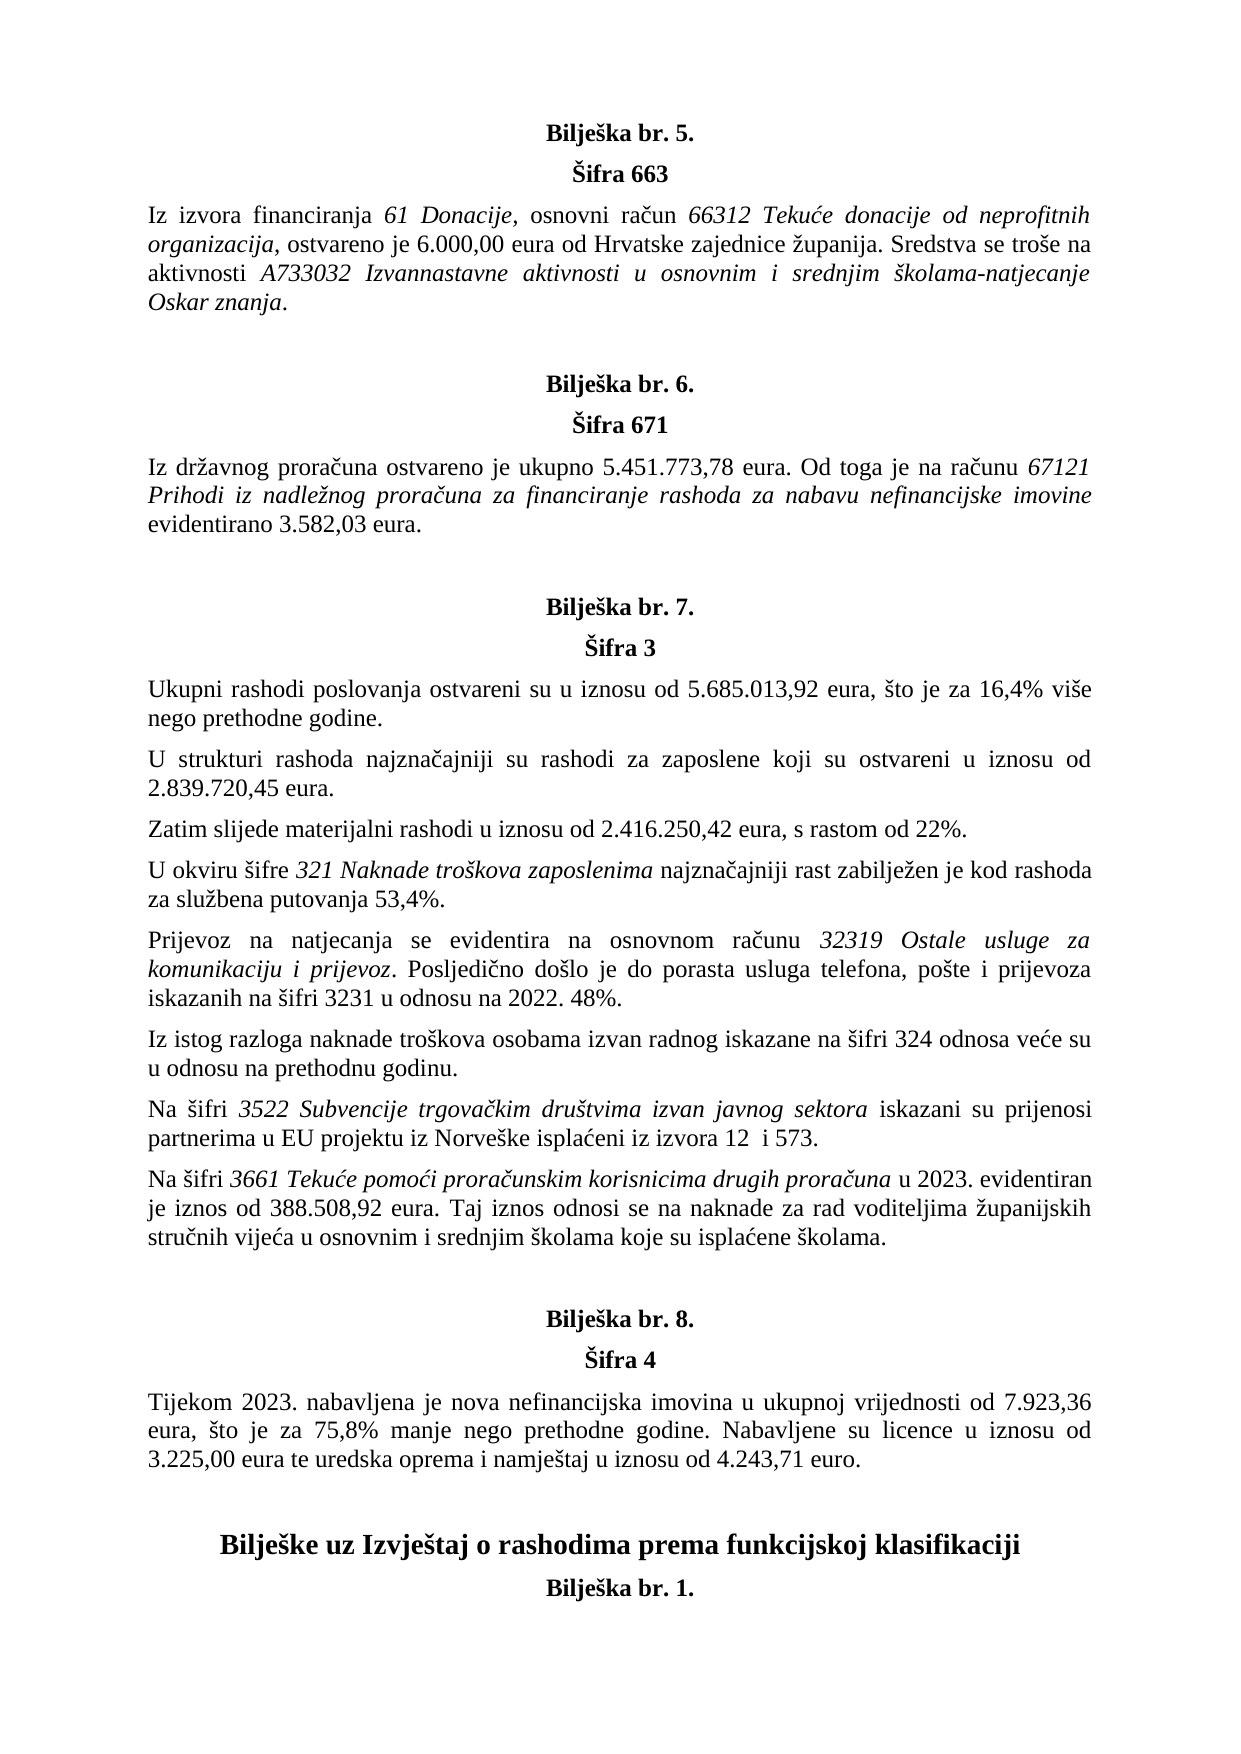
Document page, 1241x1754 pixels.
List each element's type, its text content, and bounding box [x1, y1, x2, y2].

text Šifra 3 [148, 633, 1093, 662]
text Bilješke uz Izvještaj o rashodima prema funkcijskoj klasifikaciji [148, 1527, 1093, 1560]
text Iz izvora financiranja 61 Donacije, osnovni račun 66312 Tekuće donacije od neprofitnih organizacija, ostvareno je 6.000,00 eura od Hrvatske zajednice županija. Sredstva se troše na aktivnosti A733032 Izvannastavne aktivnosti u osnovnim i srednjim školama-natjecanje Oskar znanja. [148, 201, 1093, 316]
text Šifra 663 [148, 159, 1093, 188]
text U okviru šifre 321 Naknade troškova zaposlenima najznačajniji rast zabilježen je kod rashoda za službena putovanja 53,4%. [148, 856, 1093, 913]
text Šifra 671 [148, 411, 1093, 439]
text Tijekom 2023. nabavljena je nova nefinancijska imovina u ukupnoj vrijednosti od 7.923,36 eura, što je za 75,8% manje nego prethodne godine. Nabavljene su licence u iznosu od 3.225,00 eura te uredska oprema i namještaj u iznosu od 4.243,71 euro. [148, 1387, 1093, 1473]
text Šifra 4 [148, 1346, 1093, 1374]
text Ukupni rashodi poslovanja ostvareni su u iznosu od 5.685.013,92 eura, što je za 16,4% više nego prethodne godine. [148, 674, 1093, 732]
text Bilješka br. 5. [148, 118, 1093, 147]
text Bilješka br. 1. [148, 1573, 1093, 1602]
text U strukturi rashoda najznačajniji su rashodi za zaposlene koji su ostvareni u iznosu od 2.839.720,45 eura. [148, 744, 1093, 802]
text Prijevoz na natjecanja se evidentira na osnovnom računu 32319 Ostale usluge za komunikaciju i prijevoz. Posljedično došlo je do porasta usluga telefona, pošte i prijevoza iskazanih na šifri 3231 u odnosu na 2022. 48%. [148, 926, 1093, 1012]
text Bilješka br. 6. [148, 369, 1093, 398]
text Bilješka br. 7. [148, 592, 1093, 621]
text Iz istog razloga naknade troškova osobama izvan radnog iskazane na šifri 324 odnosa veće su u odnosu na prethodnu godinu. [148, 1024, 1093, 1082]
text Bilješka br. 8. [148, 1304, 1093, 1333]
text Zatim slijede materijalni rashodi u iznosu od 2.416.250,42 eura, s rastom od 22%. [148, 814, 1093, 843]
text Na šifri 3522 Subvencije trgovačkim društvima izvan javnog sektora iskazani su prijenosi partnerima u EU projektu iz Norveške isplaćeni iz izvora 12 i 573. [148, 1094, 1093, 1152]
text Iz državnog proračuna ostvareno je ukupno 5.451.773,78 eura. Od toga je na računu 67121 Prihodi iz nadležnog proračuna za financiranje rashoda za nabavu nefinancijske imovine evidentirano 3.582,03 eura. [148, 452, 1093, 538]
text Na šifri 3661 Tekuće pomoći proračunskim korisnicima drugih proračuna u 2023. evidentiran je iznos od 388.508,92 eura. Taj iznos odnosi se na naknade za rad voditeljima županijskih stručnih vijeća u osnovnim i srednjim školama koje su isplaćene školama. [148, 1164, 1093, 1251]
